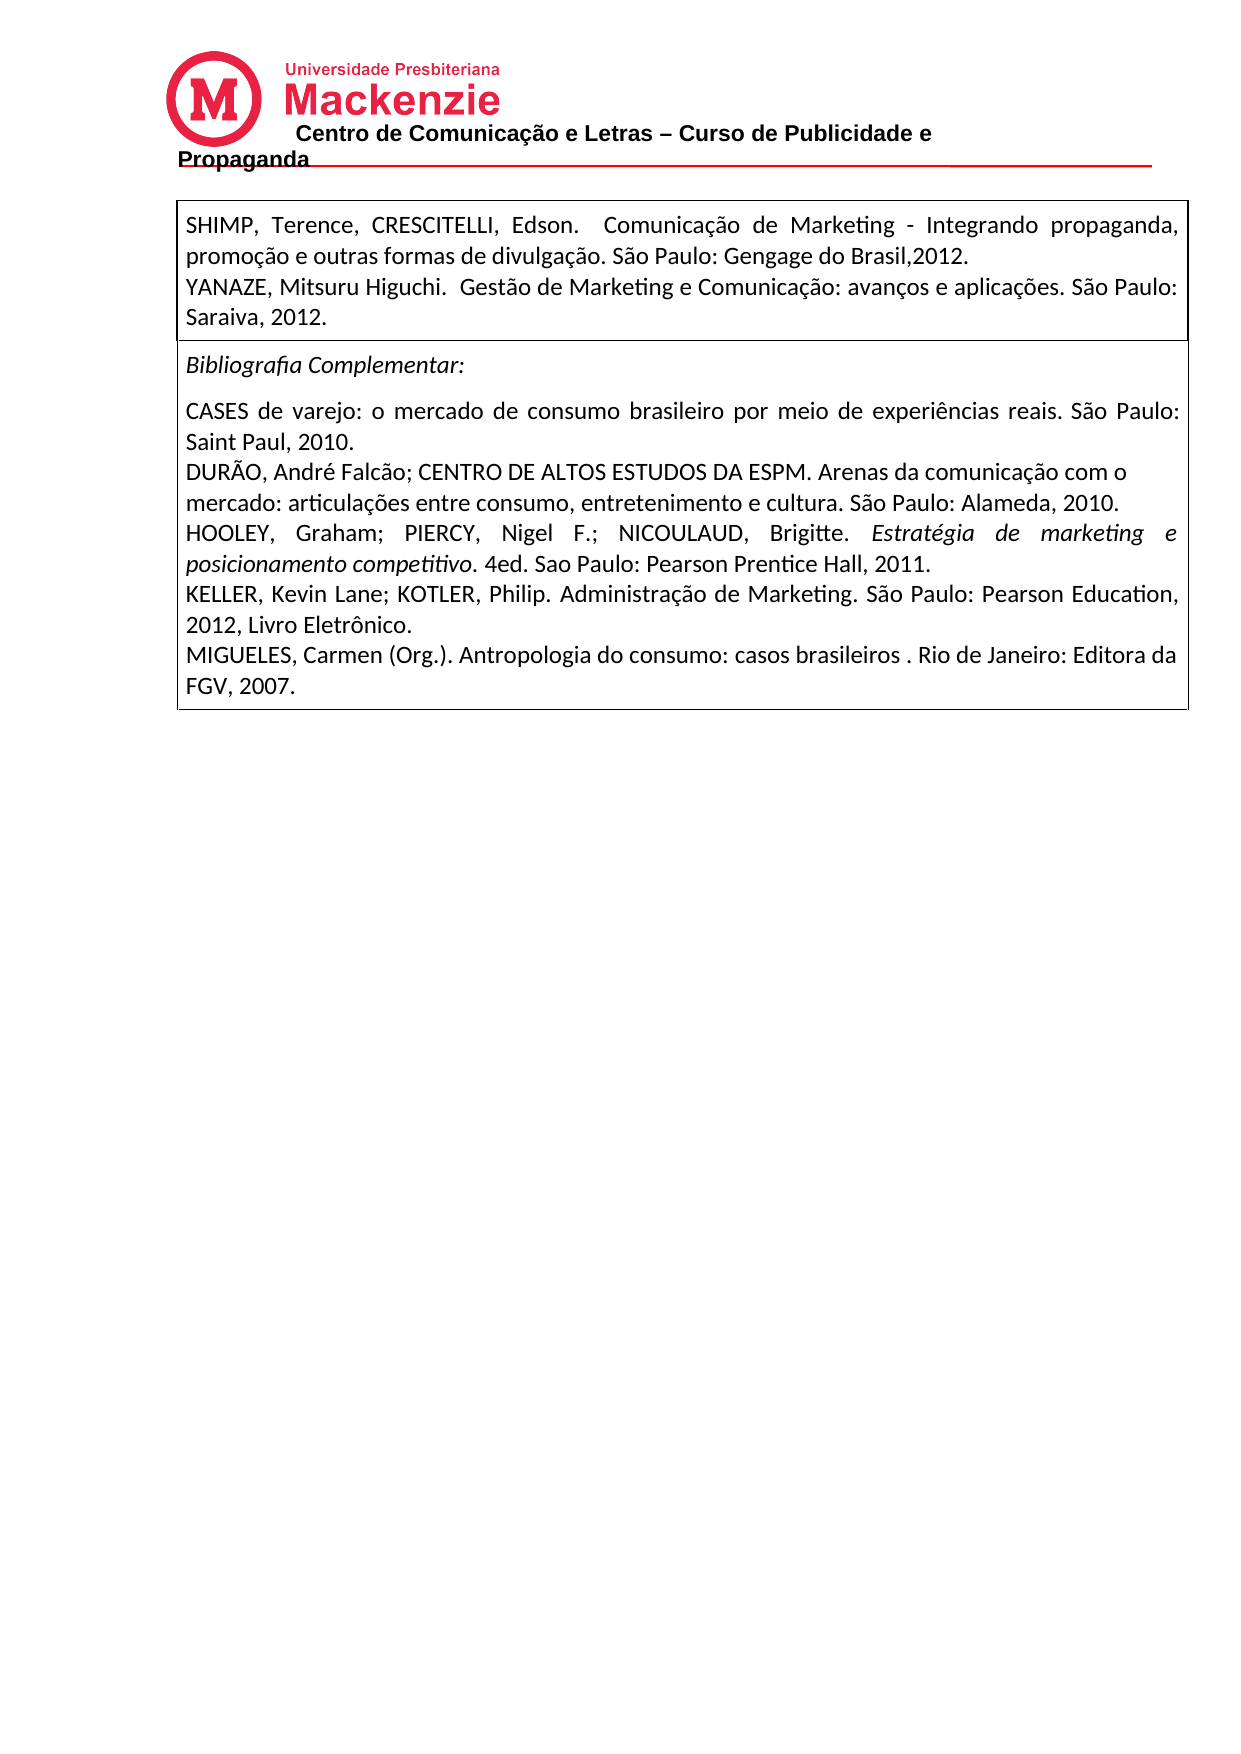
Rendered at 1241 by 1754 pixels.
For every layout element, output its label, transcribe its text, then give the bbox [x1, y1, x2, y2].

table_cell Bibliografia Complementar: CASES de varejo: o mercado de consumo brasileiro por meio de experiências reais. São Paulo: Saint Paul, 2010. DURÃO, André Falcão; CENTRO DE ALTOS ESTUDOS DA ESPM. Arenas da comunicação com o mercado: articulações entre consumo, entretenimento e cultura. São Paulo: Alameda, 2010. HOOLEY, Graham; PIERCY, Nigel F.; NICOULAUD, Brigitte. Estratégia de marketing e posicionamento competitivo. 4ed. Sao Paulo: Pearson Prentice Hall, 2011. KELLER, Kevin Lane; KOTLER, Philip. Administração de Marketing. São Paulo: Pearson Education, 2012, Livro Eletrônico. MIGUELES, Carmen (Org.). Antropologia do consumo: casos brasileiros . Rio de Janeiro: Editora da FGV, 2007. [178, 341, 1188, 709]
picture [166, 51, 500, 147]
